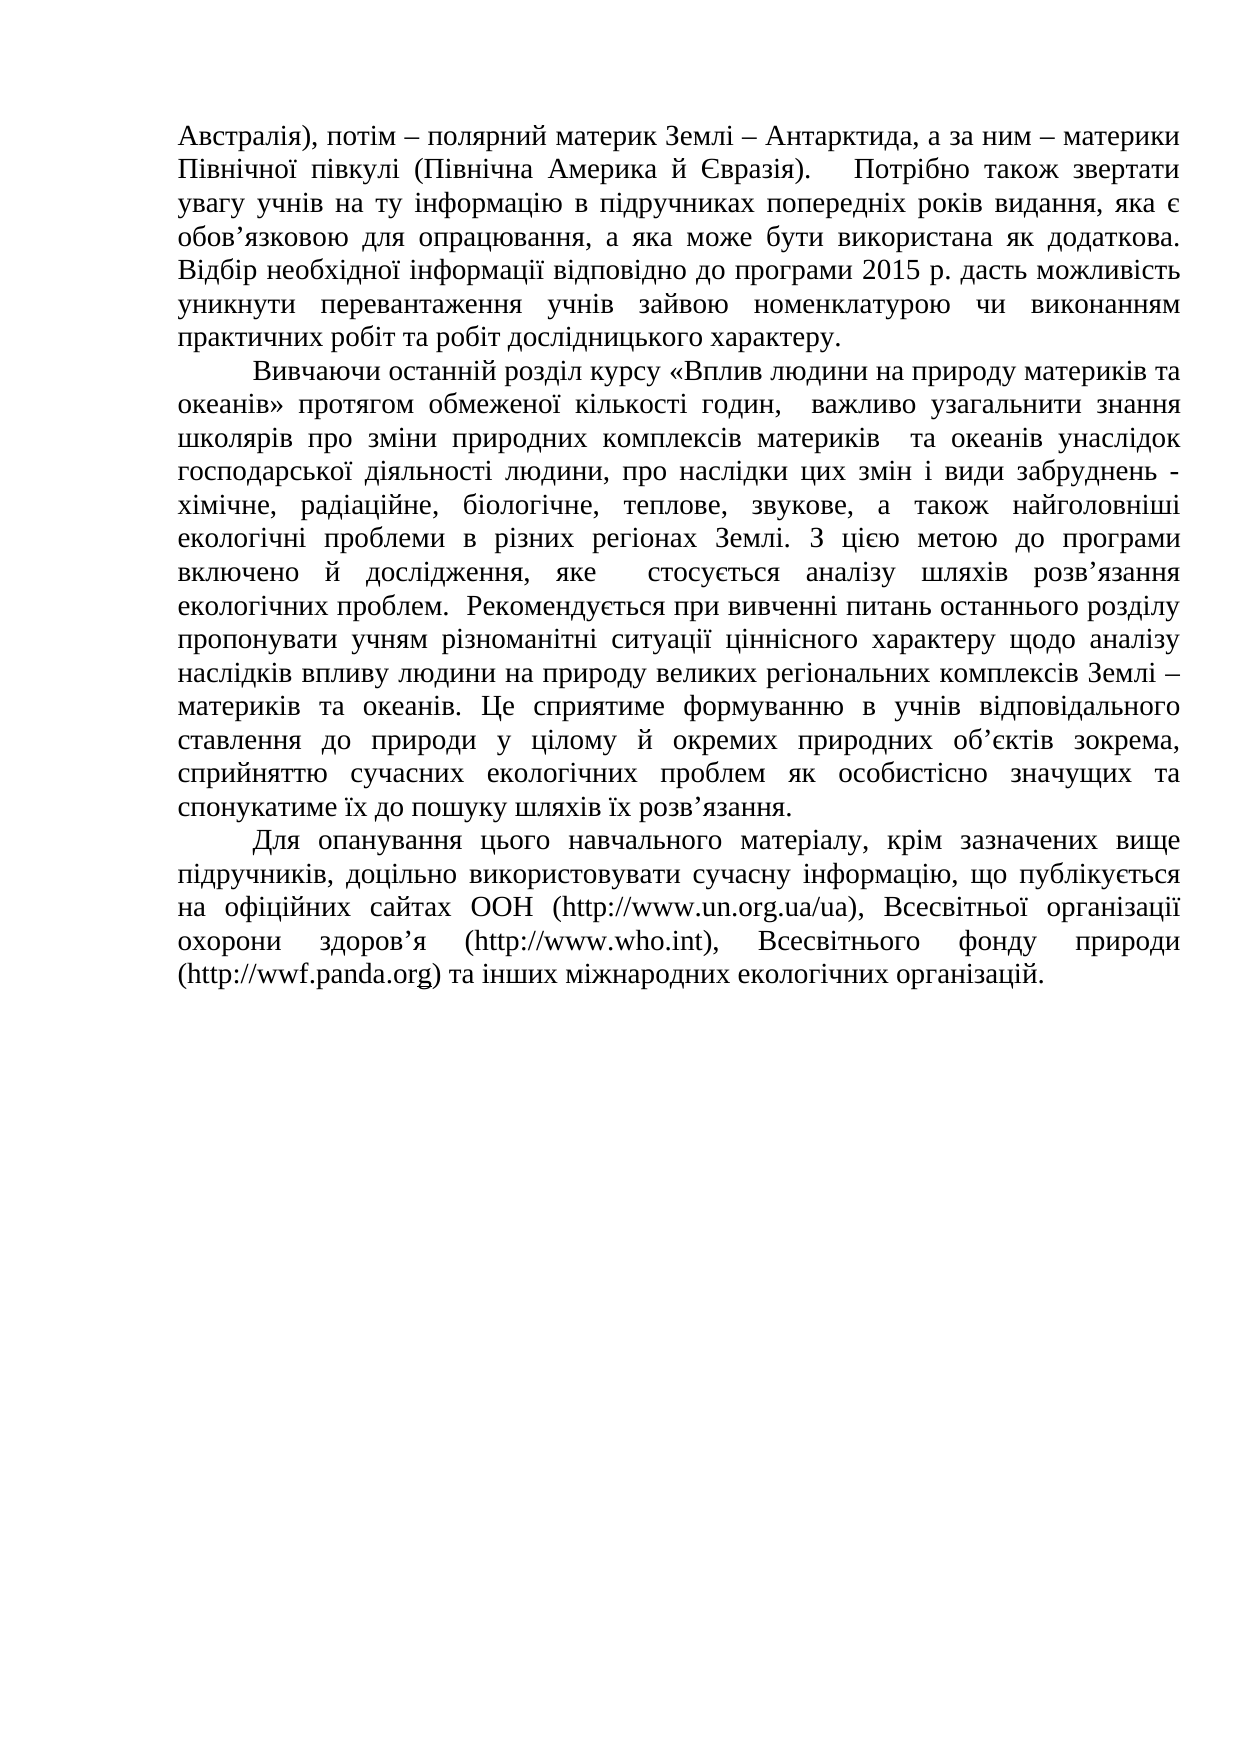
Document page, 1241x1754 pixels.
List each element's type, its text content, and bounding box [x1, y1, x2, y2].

text Для опанування цього навчального матеріалу, крім зазначених вище підручників, доцільно використовувати сучасну інформацію, що публікується на офіційних сайтах ООН (http://www.un.org.ua/ua), Всесвітньої організації охорони здоров’я (http://www.who.int), Всесвітнього фонду природи (http://wwf.panda.org) та інших міжнародних екологічних організацій. [177, 822, 1181, 990]
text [177, 118, 1181, 353]
text Вивчаючи останній розділ курсу «Вплив людини на природу материків та океанів» протягом обмеженої кількості годин, важливо узагальнити знання школярів про зміни природних комплексів материків та океанів унаслідок господарської діяльності людини, про наслідки цих змін і види забруднень - хімічне, радіаційне, біологічне, теплове, звукове, а також найголовніші екологічні проблеми в різних регіонах Землі. З цією метою до програми включено й дослідження, яке стосується аналізу шляхів розв’язання екологічних проблем. Рекомендується при вивченні питань останнього розділу пропонувати учням різноманітні ситуації ціннісного характеру щодо аналізу наслідків впливу людини на природу великих регіональних комплексів Землі – материків та океанів. Це сприятиме формуванню в учнів відповідального ставлення до природи у цілому й окремих природних об’єктів зокрема, сприйняттю сучасних екологічних проблем як особистісно значущих та спонукатиме їх до пошуку шляхів їх розв’язання. [177, 353, 1181, 822]
